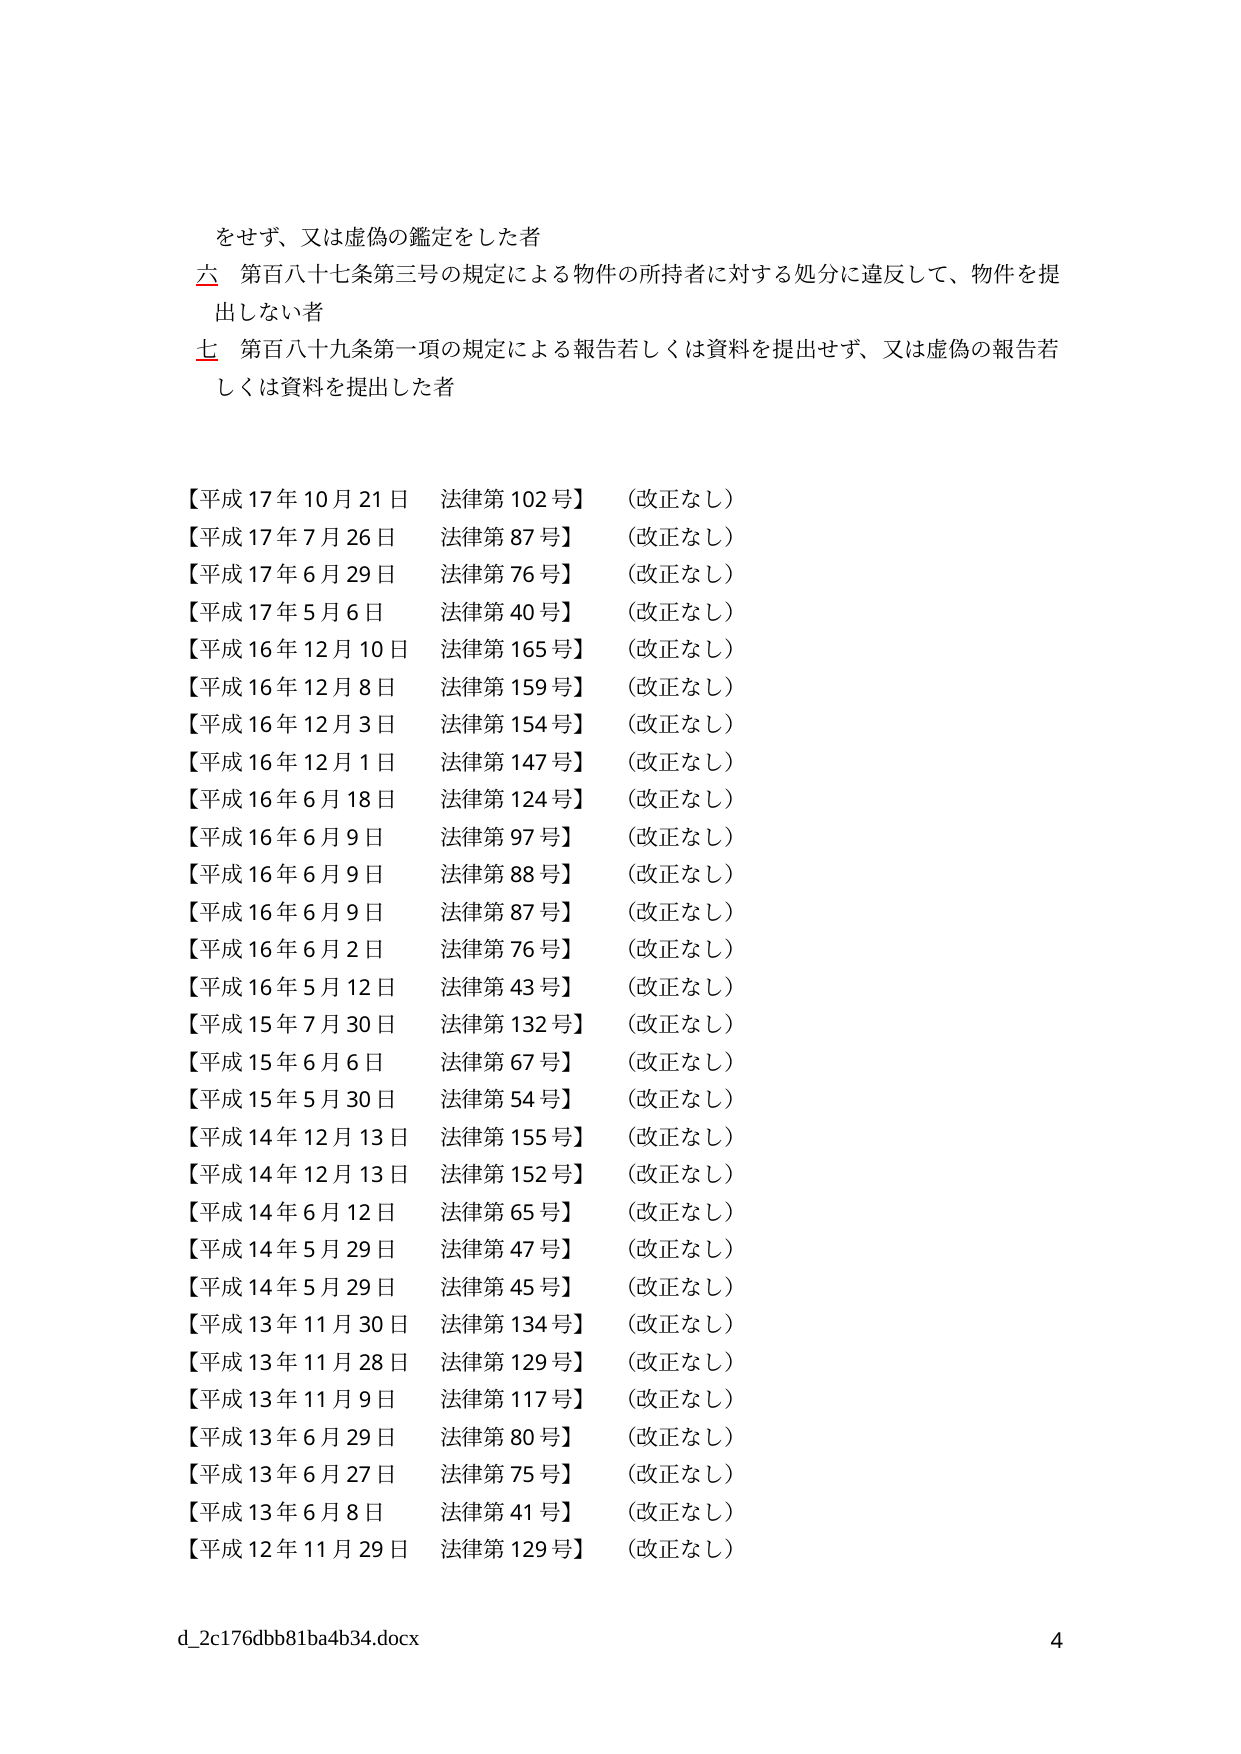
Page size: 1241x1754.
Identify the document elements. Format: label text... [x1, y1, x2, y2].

text 【平成16年5月12日 法律第43号】 （改正なし） [177, 967, 1063, 1004]
text 【平成15年6月6日 法律第67号】 （改正なし） [177, 1042, 1063, 1079]
text 【平成16年6月9日 法律第87号】 （改正なし） [177, 892, 1063, 929]
text 六 第百八十七条第三号の規定による物件の所持者に対する処分に違反して、物件を提出しない者 [196, 254, 1063, 329]
text 【平成16年12月3日 法律第154号】 （改正なし） [177, 704, 1063, 742]
text 【平成17年5月6日 法律第40号】 （改正なし） [177, 592, 1063, 629]
text 【平成15年5月30日 法律第54号】 （改正なし） [177, 1079, 1063, 1117]
text 【平成14年5月29日 法律第45号】 （改正なし） [177, 1267, 1063, 1304]
text 【平成16年12月10日 法律第165号】 （改正なし） [177, 629, 1063, 667]
text 【平成14年12月13日 法律第155号】 （改正なし） [177, 1117, 1063, 1154]
text 【平成13年11月28日 法律第129号】 （改正なし） [177, 1342, 1063, 1379]
text 【平成16年6月9日 法律第97号】 （改正なし） [177, 817, 1063, 854]
text 【平成13年6月8日 法律第41号】 （改正なし） [177, 1492, 1063, 1529]
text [196, 217, 1063, 254]
text 七 第百八十九条第一項の規定による報告若しくは資料を提出せず、又は虚偽の報告若しくは資料を提出した者 [196, 329, 1063, 404]
text 【平成15年7月30日 法律第132号】 （改正なし） [177, 1004, 1063, 1042]
text 【平成17年6月29日 法律第76号】 （改正なし） [177, 554, 1063, 592]
text 【平成13年11月30日 法律第134号】 （改正なし） [177, 1304, 1063, 1342]
text 【平成13年6月29日 法律第80号】 （改正なし） [177, 1417, 1063, 1454]
text 【平成17年10月21日 法律第102号】 （改正なし） [177, 479, 1063, 517]
text 【平成16年12月1日 法律第147号】 （改正なし） [177, 742, 1063, 779]
text 【平成16年6月2日 法律第76号】 （改正なし） [177, 929, 1063, 967]
text 【平成17年7月26日 法律第87号】 （改正なし） [177, 517, 1063, 554]
text 【平成12年11月29日 法律第129号】 （改正なし） [177, 1529, 1063, 1567]
text 【平成16年6月9日 法律第88号】 （改正なし） [177, 854, 1063, 892]
text 【平成16年12月8日 法律第159号】 （改正なし） [177, 667, 1063, 704]
text 【平成14年6月12日 法律第65号】 （改正なし） [177, 1192, 1063, 1229]
text 【平成13年11月9日 法律第117号】 （改正なし） [177, 1379, 1063, 1417]
text 【平成14年12月13日 法律第152号】 （改正なし） [177, 1154, 1063, 1192]
text 【平成13年6月27日 法律第75号】 （改正なし） [177, 1454, 1063, 1492]
text 【平成14年5月29日 法律第47号】 （改正なし） [177, 1229, 1063, 1267]
text 【平成16年6月18日 法律第124号】 （改正なし） [177, 779, 1063, 817]
